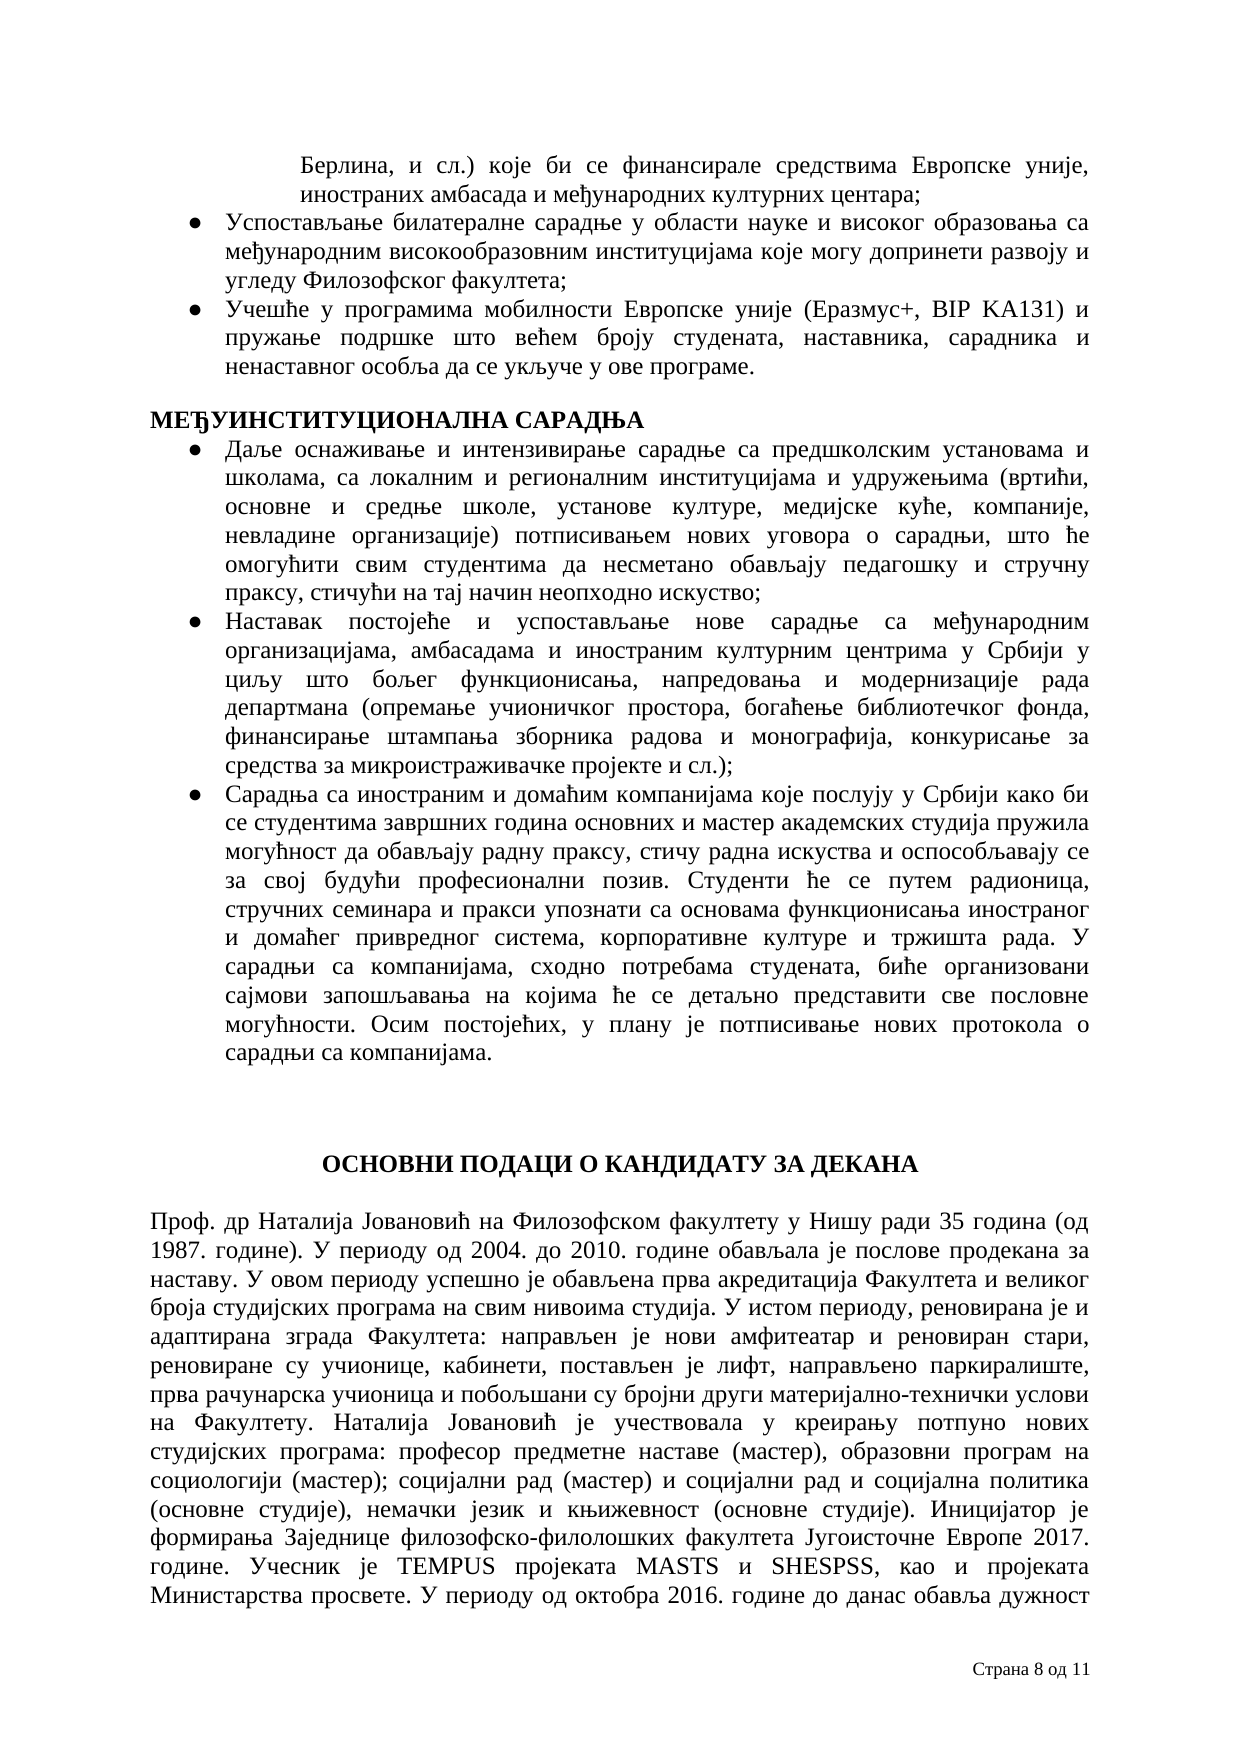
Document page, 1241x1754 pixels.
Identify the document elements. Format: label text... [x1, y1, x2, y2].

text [150, 1206, 1090, 1609]
list Наставак постојеће и успостављање нове сарадње са међународним организацијама, амбасадама и иностраним културним центрима у Србији у циљу што бољег функционисања, напредовања и модернизације рада департмана (опремање учионичког простора, богаћење библиотечког фонда, финансирање штампања зборника радова и монографија, конкурисање за средства за микроистраживачке пројекте и сл.); [187, 606, 1090, 779]
list Даље оснаживање и интензивирање сарадње са предшколским установама и школама, са локалним и регионалним институцијама и удружењима (вртићи, основне и средње школе, установе културе, медијске куће, компаније, невладине организације) потписивањем нових уговора о сарадњи, што ће омогућити свим студентима да несметано обављају педагошку и стручну праксу, стичући на тај начин неопходно искуство; [187, 434, 1090, 606]
text ОСНОВНИ ПОДАЦИ О КАНДИДАТУ ЗА ДЕКАНА [150, 1149, 1090, 1177]
text МЕЂУИНСТИТУЦИОНАЛНА САРАДЊА [150, 405, 1090, 434]
list Учешће у програмима мобилности Европске уније (Еразмус+, BIP KA131) и пружање подршке што већем броју студената, наставника, сарадника и ненаставног особља да се укључе у ове програме. [187, 294, 1090, 380]
list Успостављање билатералне сарадње у области науке и високог образовања са међународним високообразовним институцијама које могу допринети развоју и угледу Филозофског факултета; [187, 207, 1090, 294]
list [262, 150, 1090, 207]
list Сарадња са иностраним и домаћим компанијама које послују у Србији како би се студентима завршних година основних и мастер академских студија пружила могућност да обављају радну праксу, стичу радна искуства и оспособљавају се за свој будући професионални позив. Студенти ће се путем радионица, стручних семинара и пракси упознати са основама функционисања иностраног и домаћег привредног система, корпоративне културе и тржишта рада. У сарадњи са компанијама, сходно потребама студената, биће организовани сајмови запошљавања на којима ће се детаљно представити све пословне могућности. Осим постојећих, у плану је потписивање нових протокола о сарадњи са компанијама. [187, 779, 1090, 1066]
